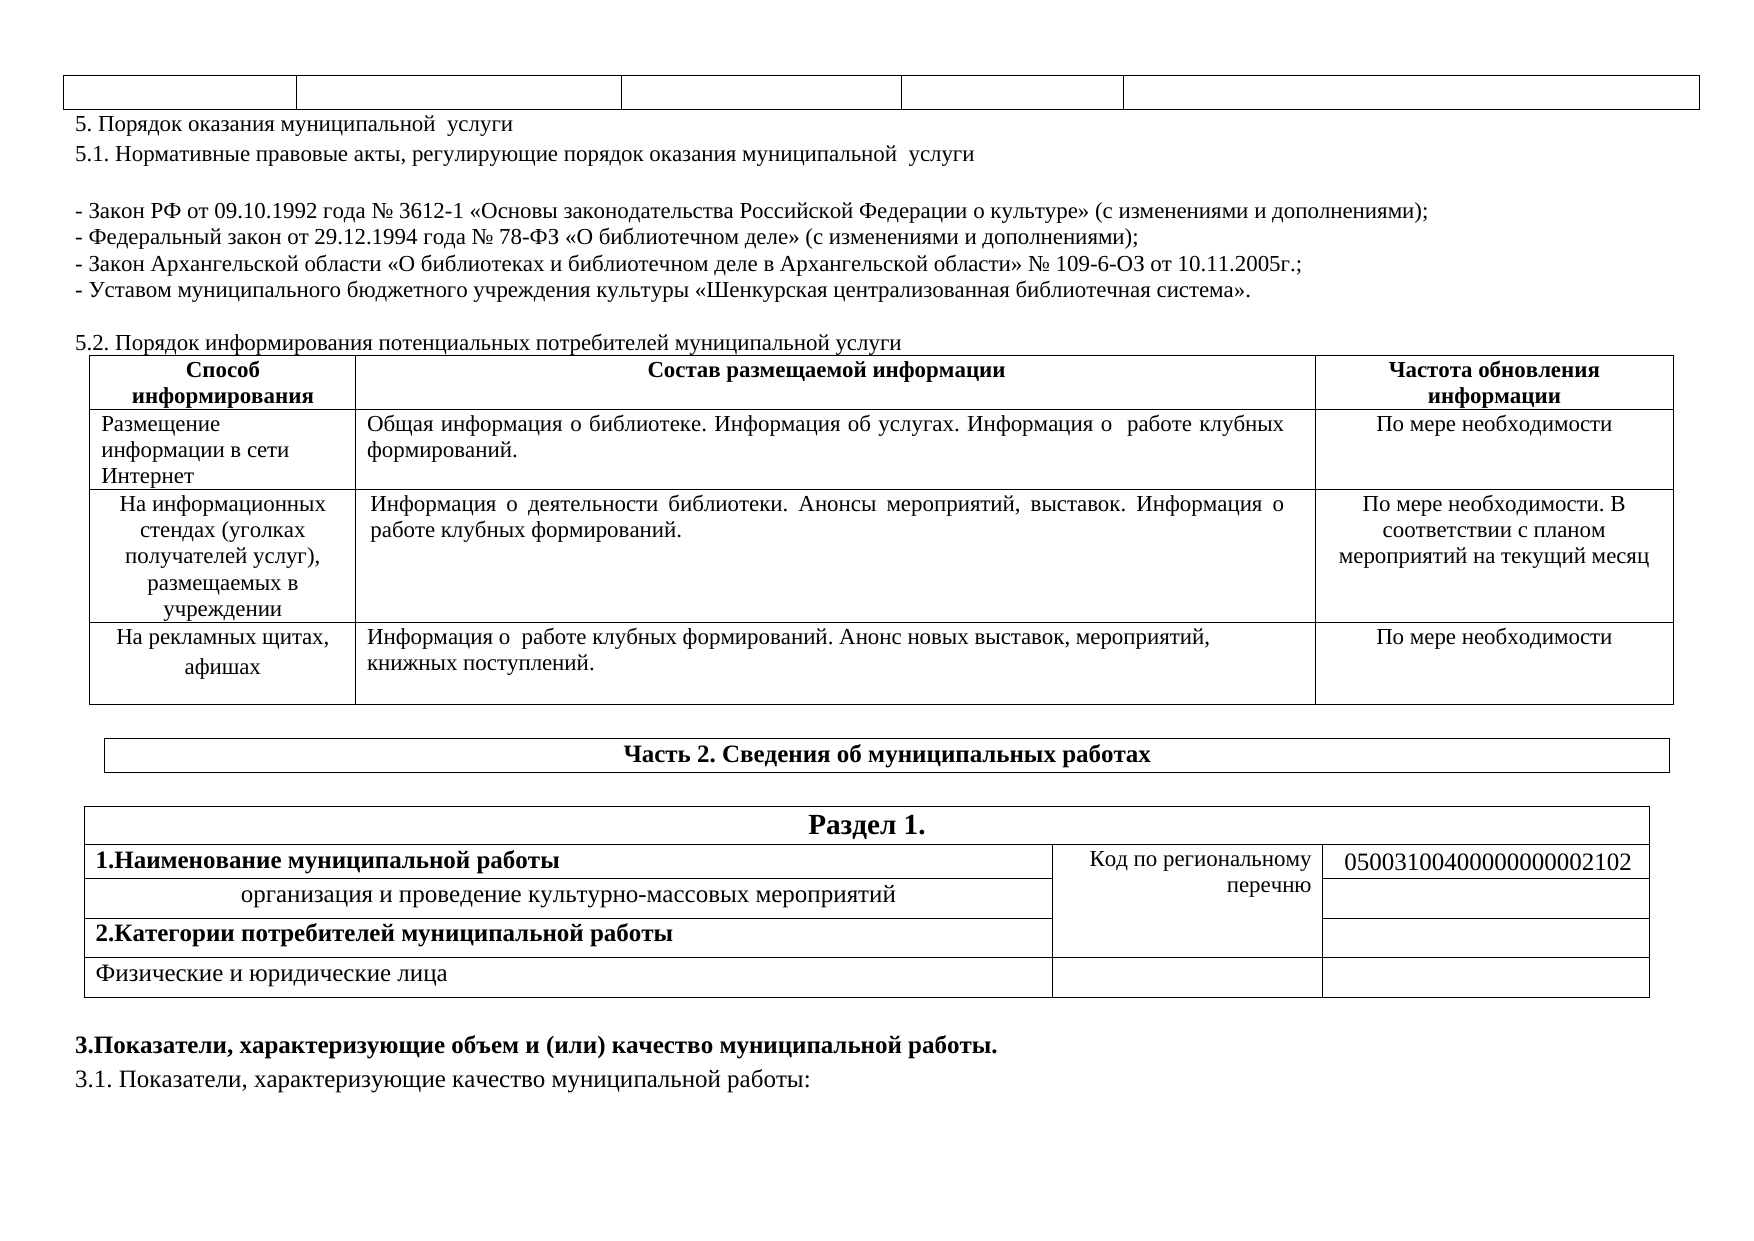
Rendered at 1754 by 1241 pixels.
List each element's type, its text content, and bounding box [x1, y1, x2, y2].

table_cell Код по региональному перечню [1053, 845, 1322, 957]
table_cell [1323, 879, 1649, 917]
table_cell Размещение информации в сети Интернет [90, 410, 355, 489]
table_cell Физические и юридические лица [85, 958, 1052, 997]
table_header Способ информирования [90, 356, 355, 409]
table_cell [622, 76, 901, 109]
table_cell [1053, 958, 1322, 997]
table_cell Информация о деятельности библиотеки. Анонсы мероприятий, выставок. Информация о работе клубных формирований. [356, 490, 1315, 622]
table_header Часть 2. Сведения об муниципальных работах [105, 739, 1669, 772]
text - Уставом муниципального бюджетного учреждения культуры «Шенкурская централизованная библиотечная система». [75, 276, 1679, 302]
text 3.Показатели, характеризующие объем и (или) качество муниципальной работы. [75, 1031, 1679, 1059]
table_cell По мере необходимости [1316, 410, 1673, 489]
table_cell Общая информация о библиотеке. Информация об услугах. Информация о работе клубных формирований. [356, 410, 1315, 489]
table_cell [902, 76, 1123, 109]
table_cell На информационных стендах (уголках получателей услуг), размещаемых в учреждении [90, 490, 355, 622]
table_cell [1124, 76, 1699, 109]
table_cell 2.Категории потребителей муниципальной работы [85, 919, 1052, 957]
table_cell 1.Наименование муниципальной работы [85, 845, 1052, 878]
table_cell По мере необходимости [1316, 623, 1673, 704]
table_cell Информация о работе клубных формирований. Анонс новых выставок, мероприятий, книжных поступлений. [356, 623, 1315, 704]
text 5.1. Нормативные правовые акты, регулирующие порядок оказания муниципальной услуги [75, 140, 1679, 167]
table_cell На рекламных щитах, афишах [90, 623, 355, 704]
text 5.2. Порядок информирования потенциальных потребителей муниципальной услуги [75, 329, 1679, 355]
table_cell [1323, 958, 1649, 997]
table_cell [1323, 845, 1649, 878]
table_cell По мере необходимости. В соответствии с планом мероприятий на текущий месяц [1316, 490, 1673, 622]
table_cell [1323, 919, 1649, 957]
text - Закон РФ от 09.10.1992 года № 3612-1 «Основы законодательства Российской Федерации о культуре» (с изменениями и дополнениями); - Федеральный закон от 29.12.1994 года № 78-ФЗ «О библиотечном деле» (с изменениями и дополнениями); - Закон Архангельской области «О библиотеках и библиотечном деле в Архангельской области» № 109-6-ОЗ от 10.11.2005г.; [75, 171, 1679, 276]
table_header Состав размещаемой информации [356, 356, 1315, 409]
table_cell [64, 76, 296, 109]
text 3.1. Показатели, характеризующие качество муниципальной работы: [75, 1064, 1679, 1092]
text 5. Порядок оказания муниципальной услуги [75, 110, 1679, 136]
table_cell организация и проведение культурно-массовых мероприятий [85, 879, 1052, 917]
table_header Раздел 1. [85, 807, 1649, 844]
table_header Частота обновления информации [1316, 356, 1673, 409]
table_cell [297, 76, 621, 109]
